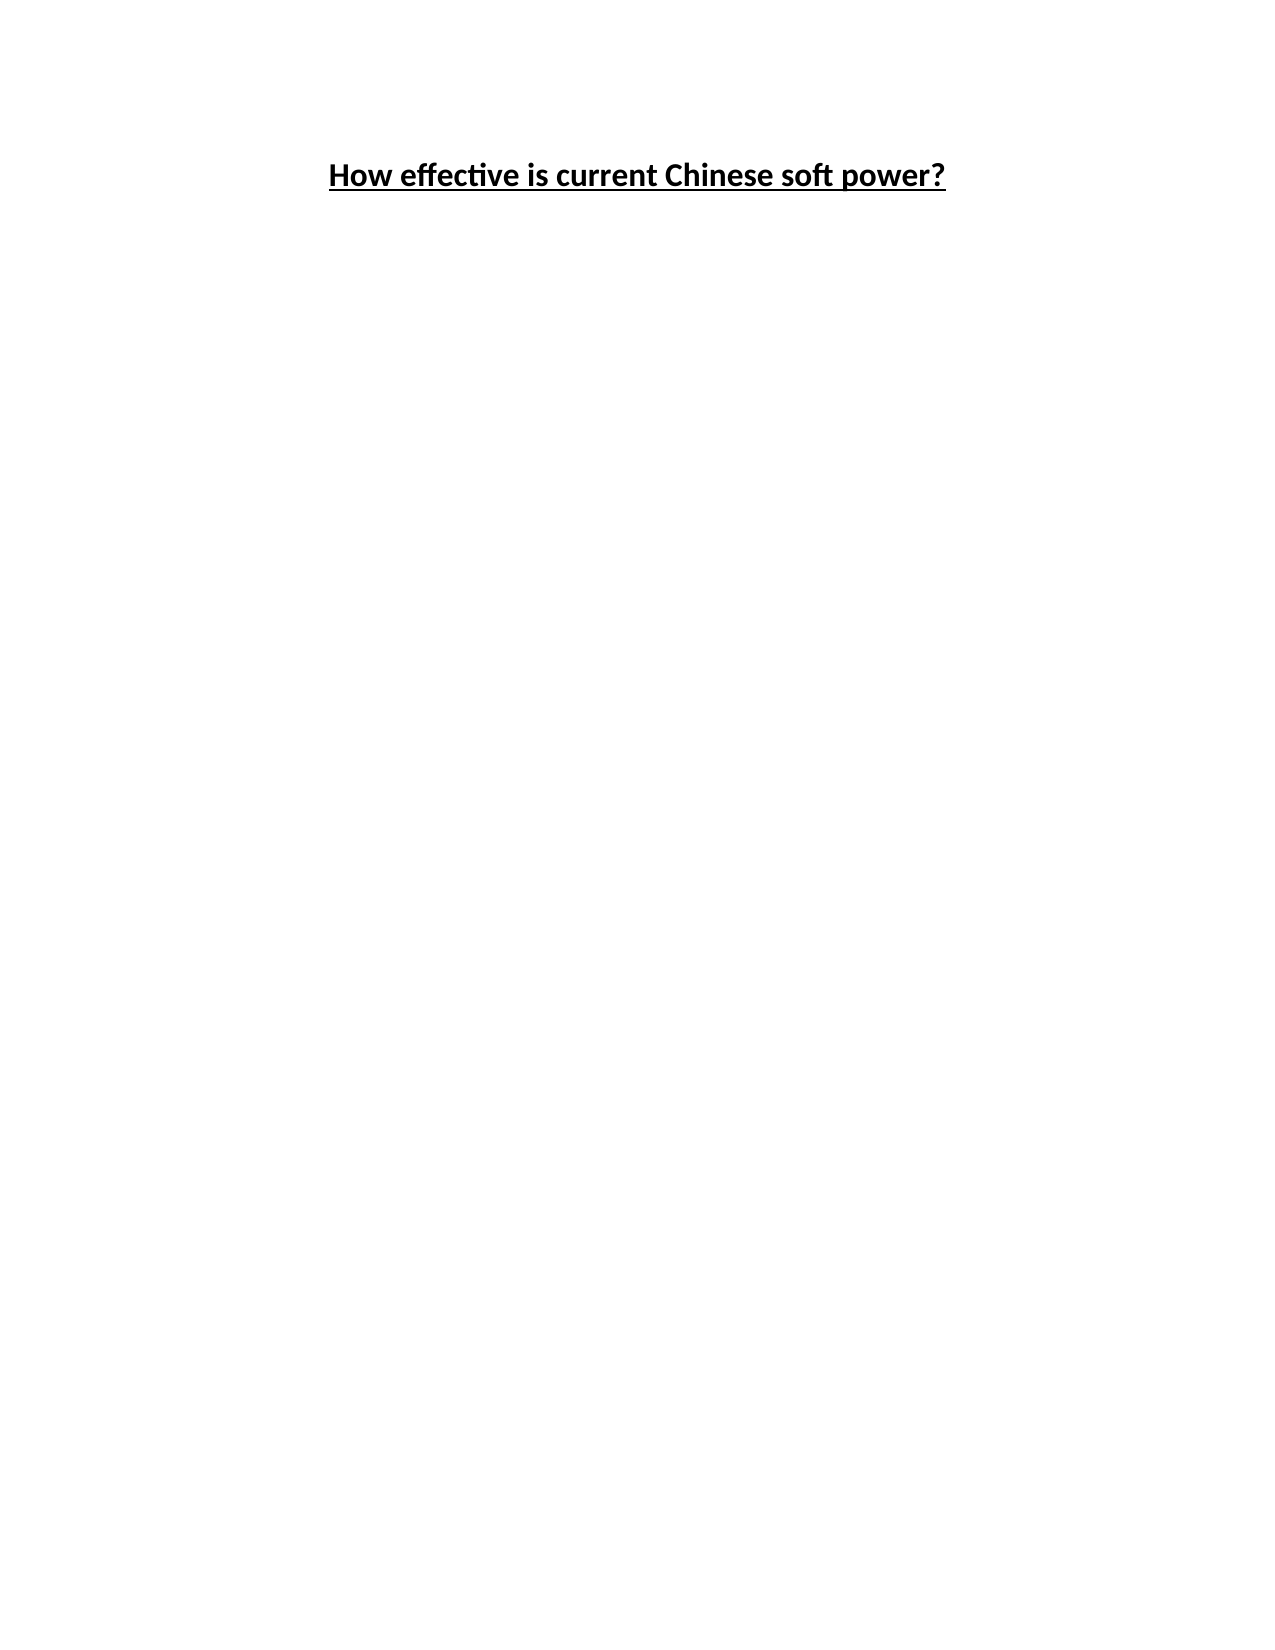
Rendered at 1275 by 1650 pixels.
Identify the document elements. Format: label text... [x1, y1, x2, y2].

subtitle How effective is current Chinese soft power? [150, 154, 1125, 195]
